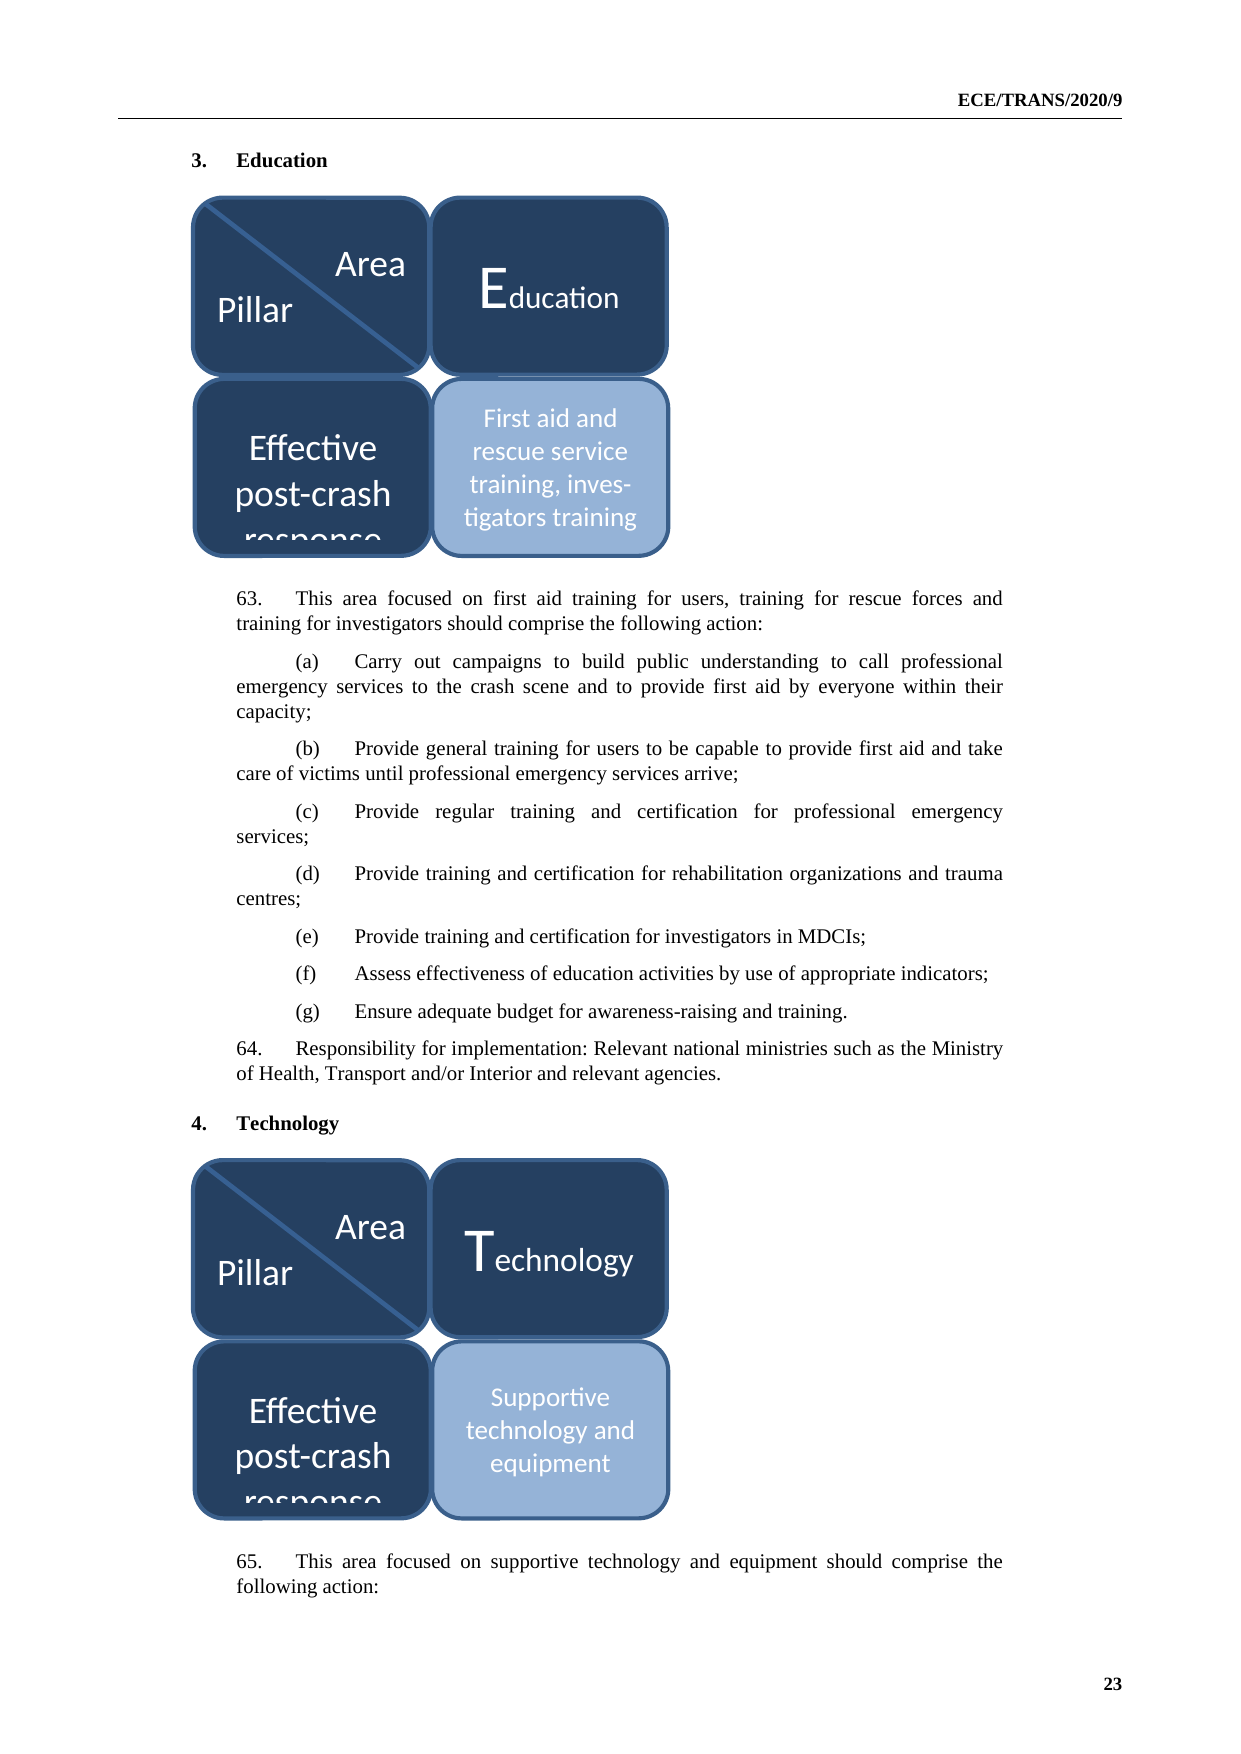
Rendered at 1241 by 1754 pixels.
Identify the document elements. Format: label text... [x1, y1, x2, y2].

text 63. This area focused on first aid training for users, training for rescue forces and training for investigators should comprise the following action: [236, 585, 1004, 635]
text (e) Provide training and certification for investigators in MDCIs; [236, 923, 1004, 948]
text (c) Provide regular training and certification for professional emergency services; [236, 798, 1004, 848]
text 65. This area focused on supportive technology and equipment should comprise the following action: [236, 1548, 1004, 1598]
text (f) Assess effectiveness of education activities by use of appropriate indicators; [236, 960, 1004, 985]
text 4. Technology [118, 1110, 1004, 1135]
text (d) Provide training and certification for rehabilitation organizations and trauma centres; [236, 860, 1004, 910]
text 3. Education [118, 148, 1004, 173]
text (a) Carry out campaigns to build public understanding to call professional emergency services to the crash scene and to provide first aid by everyone within their capacity; [236, 648, 1004, 723]
text 64. Responsibility for implementation: Relevant national ministries such as the Ministry of Health, Transport and/or Interior and relevant agencies. [236, 1035, 1004, 1085]
text (b) Provide general training for users to be capable to provide first aid and take care of victims until professional emergency services arrive; [236, 735, 1004, 785]
text (g) Ensure adequate budget for awareness-raising and training. [236, 998, 1004, 1023]
